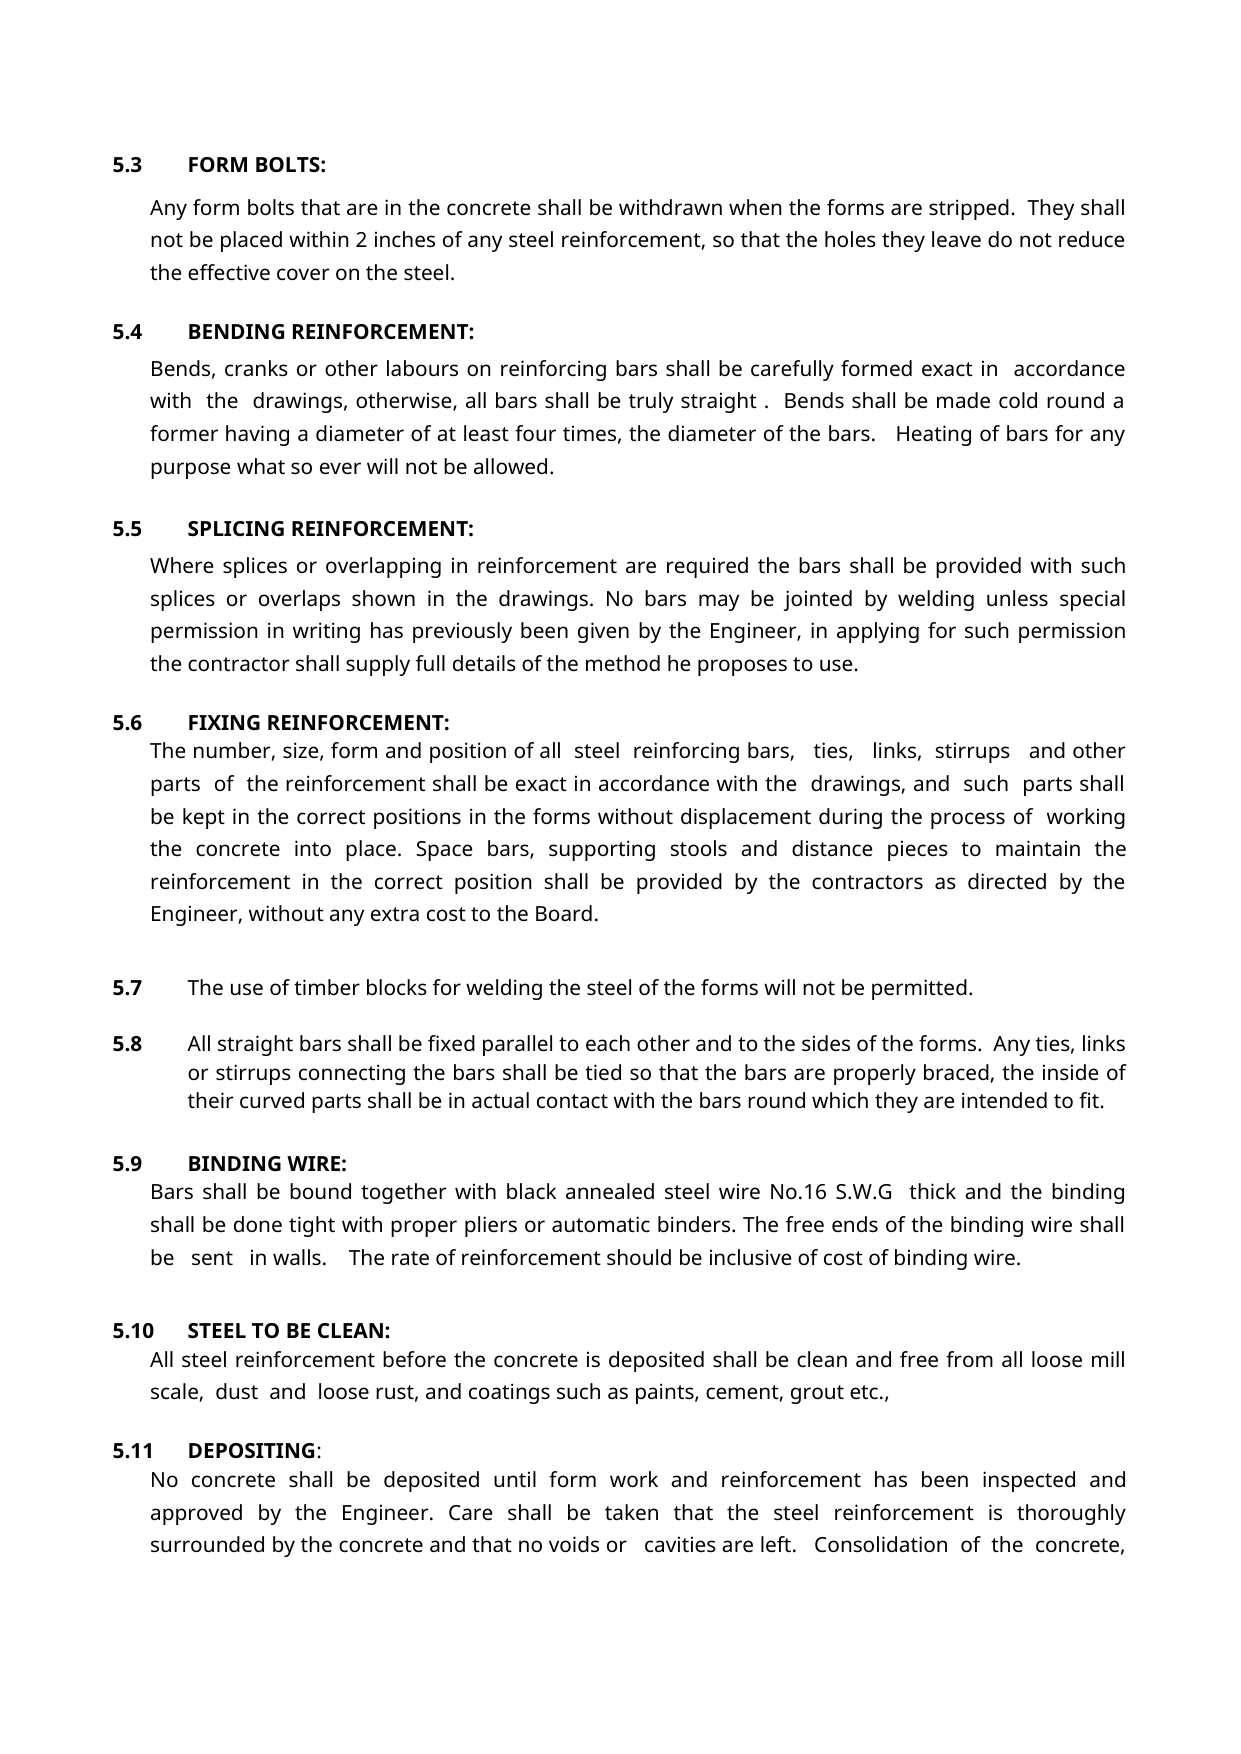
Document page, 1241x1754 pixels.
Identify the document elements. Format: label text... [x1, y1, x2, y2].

text 5.9 BINDING WIRE: [112, 1149, 1128, 1177]
text 5.5 SPLICING REINFORCEMENT: [112, 514, 1128, 542]
text Any form bolts that are in the concrete shall be withdrawn when the forms are stripped. They shall not be placed within 2 inches of any steel reinforcement, so that the holes they leave do not reduce the effective cover on the steel. [150, 193, 1128, 286]
text 5.4 BENDING REINFORCEMENT: [112, 317, 1128, 346]
text 5.10 STEEL TO BE CLEAN: [112, 1316, 1128, 1345]
text 5.11 DEPOSITING: [112, 1437, 1128, 1465]
text 5.8 All straight bars shall be fixed parallel to each other and to the sides of the forms. Any ties, links or stirrups connecting the bars shall be tied so that the bars are properly braced, the inside of their curved parts shall be in actual contact with the bars round which they are intended to fit. [112, 1029, 1128, 1115]
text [150, 1465, 1128, 1559]
text 5.6 FIXING REINFORCEMENT: [112, 708, 1128, 737]
text 5.7 The use of timber blocks for welding the steel of the forms will not be permitted. [112, 973, 1128, 1001]
text All steel reinforcement before the concrete is deposited shall be clean and free from all loose mill scale, dust and loose rust, and coatings such as paints, cement, grout etc., [150, 1345, 1128, 1406]
text 5.3 FORM BOLTS: [112, 150, 1128, 178]
text Bars shall be bound together with black annealed steel wire No.16 S.W.G thick and the binding shall be done tight with proper pliers or automatic binders. The free ends of the binding wire shall be sent in walls. The rate of reinforcement should be inclusive of cost of binding wire. [150, 1177, 1128, 1271]
text Bends, cranks or other labours on reinforcing bars shall be carefully formed exact in accordance with the drawings, otherwise, all bars shall be truly straight . Bends shall be made cold round a former having a diameter of at least four times, the diameter of the bars. Heating of bars for any purpose what so ever will not be allowed. [150, 354, 1128, 480]
text The number, size, form and position of all steel reinforcing bars, ties, links, stirrups and other parts of the reinforcement shall be exact in accordance with the drawings, and such parts shall be kept in the correct positions in the forms without displacement during the process of working the concrete into place. Space bars, supporting stools and distance pieces to maintain the reinforcement in the correct position shall be provided by the contractors as directed by the Engineer, without any extra cost to the Board. [150, 737, 1128, 928]
text Where splices or overlapping in reinforcement are required the bars shall be provided with such splices or overlaps shown in the drawings. No bars may be jointed by welding unless special permission in writing has previously been given by the Engineer, in applying for such permission the contractor shall supply full details of the method he proposes to use. [150, 551, 1128, 677]
